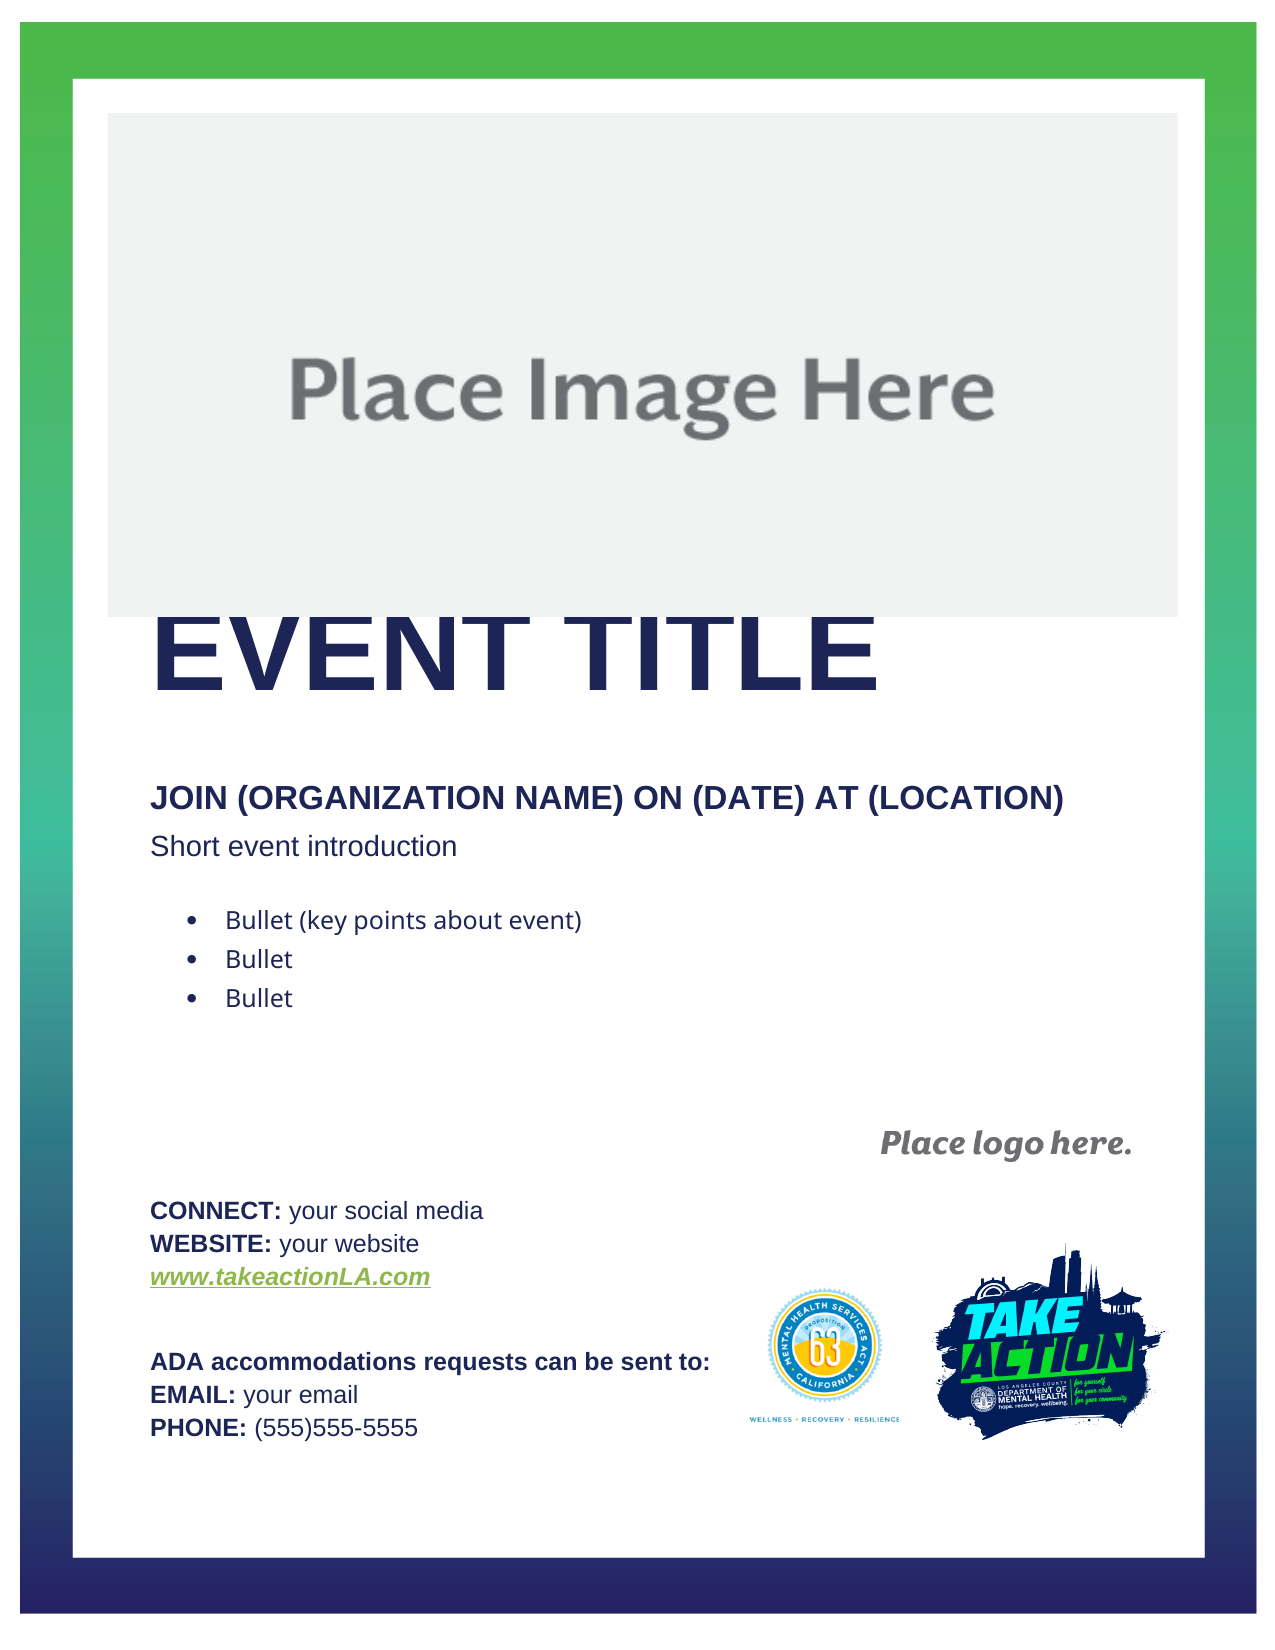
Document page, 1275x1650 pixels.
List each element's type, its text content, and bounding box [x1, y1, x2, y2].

list Bullet [187, 942, 1125, 976]
text ADA accommodations requests can be sent to: EMAIL: your email PHONE: (555)555-5555 [150, 1347, 927, 1442]
text CONNECT: your social media WEBSITE: your website www.takeactionLA.com [150, 1196, 1125, 1330]
text JOIN (ORGANIZATION NAME) ON (DATE) AT (LOCATION) [150, 778, 1125, 816]
list Bullet [187, 981, 1125, 1054]
text Short event introduction [150, 829, 1125, 862]
text EVENT TITLE [150, 617, 1125, 714]
list Bullet (key points about event) [187, 903, 1125, 937]
picture [19, 22, 1258, 1614]
